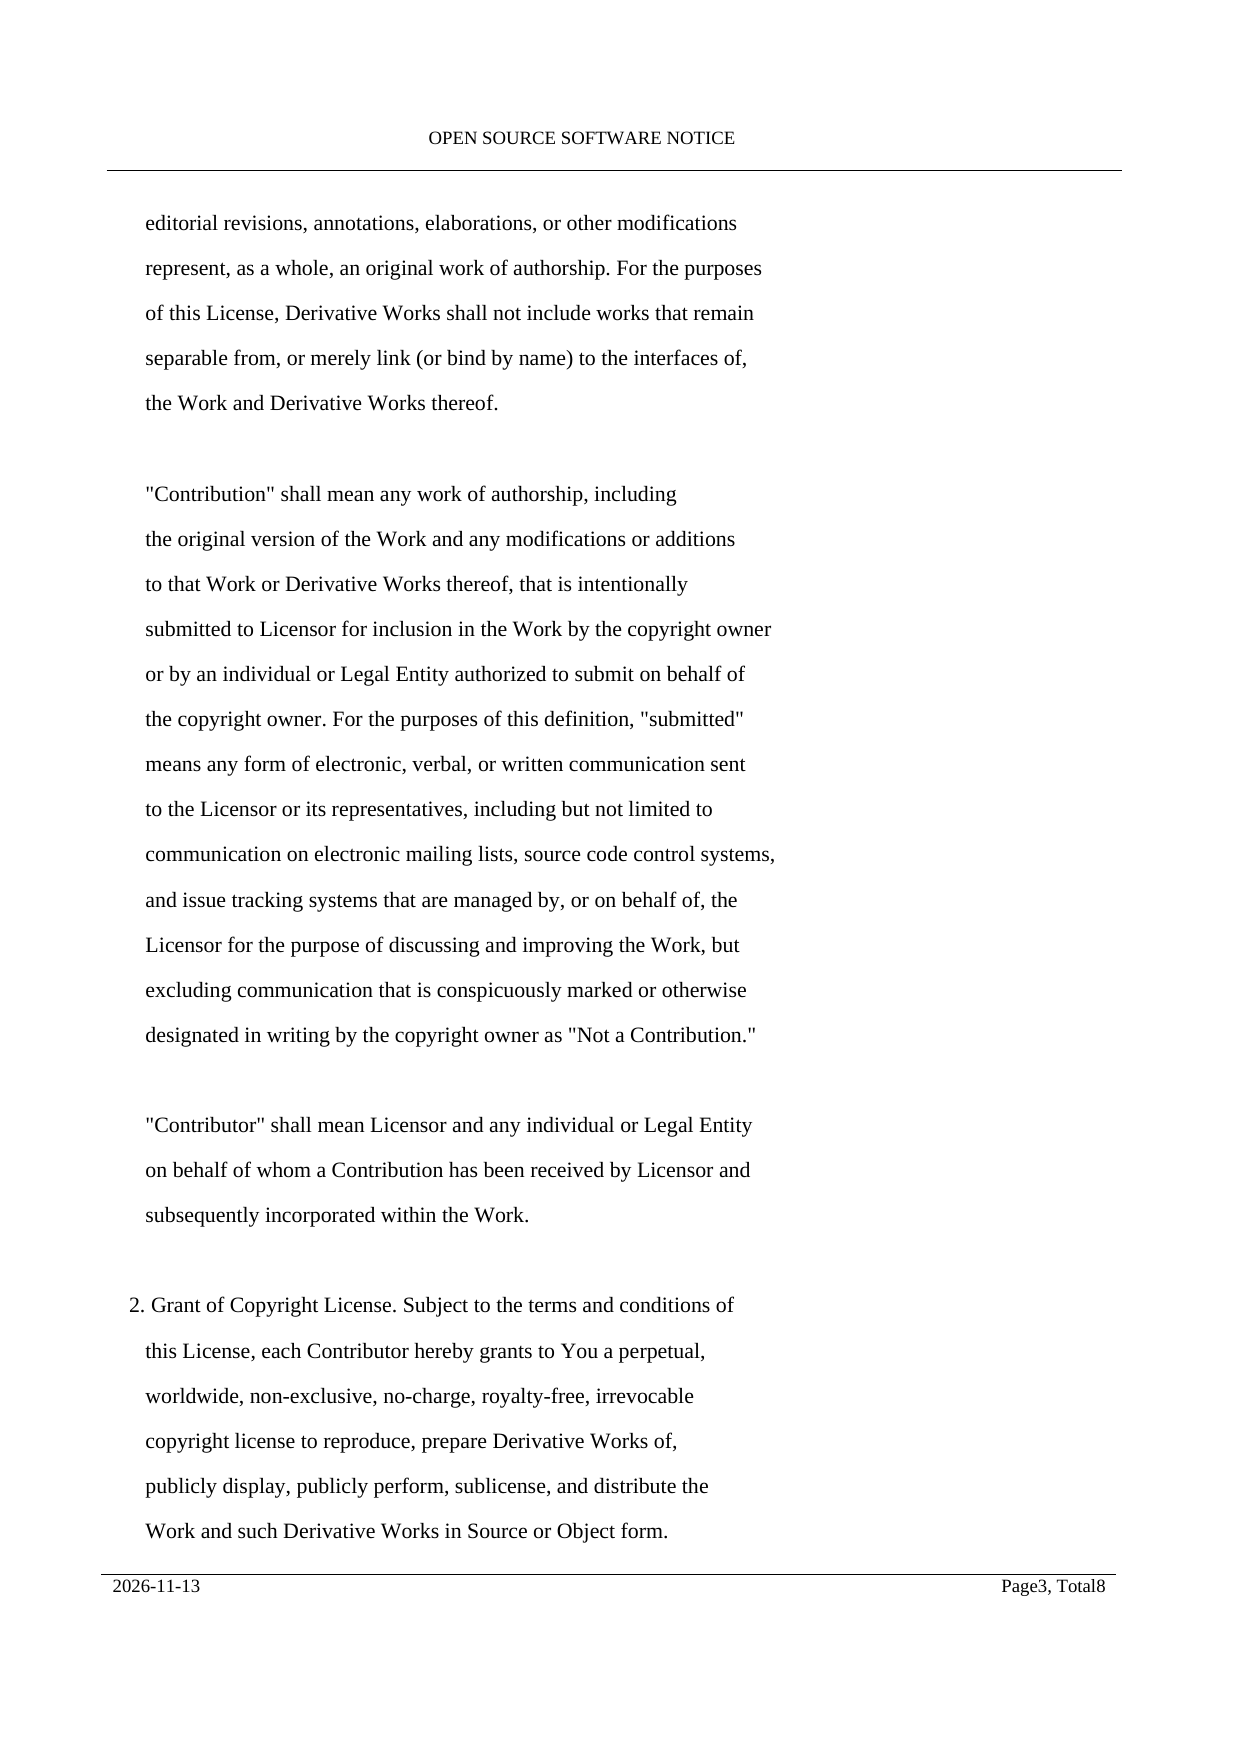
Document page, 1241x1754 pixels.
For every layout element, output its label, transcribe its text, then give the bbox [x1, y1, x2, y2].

text separable from, or merely link (or bind by name) to the interfaces of, [112, 342, 1128, 374]
text copyright license to reproduce, prepare Derivative Works of, [112, 1424, 1128, 1457]
text publicly display, publicly perform, sublicense, and distribute the [112, 1469, 1128, 1502]
text submitted to Licensor for inclusion in the Work by the copyright owner [112, 612, 1128, 645]
text "Contributor" shall mean Licensor and any individual or Legal Entity [112, 1108, 1128, 1141]
text worldwide, non-exclusive, no-charge, royalty-free, irrevocable [112, 1379, 1128, 1412]
text this License, each Contributor hereby grants to You a perpetual, [112, 1334, 1128, 1366]
text communication on electronic mailing lists, source code control systems, [112, 838, 1128, 870]
text of this License, Derivative Works shall not include works that remain [112, 297, 1128, 329]
text to that Work or Derivative Works thereof, that is intentionally [112, 567, 1128, 600]
text to the Licensor or its representatives, including but not limited to [112, 793, 1128, 825]
text the Work and Derivative Works thereof. [112, 387, 1128, 419]
text 2. Grant of Copyright License. Subject to the terms and conditions of [112, 1289, 1128, 1321]
text excluding communication that is conspicuously marked or otherwise [112, 973, 1128, 1006]
text represent, as a whole, an original work of authorship. For the purposes [112, 251, 1128, 284]
text subsequently incorporated within the Work. [112, 1199, 1128, 1231]
text means any form of electronic, verbal, or written communication sent [112, 748, 1128, 780]
text the original version of the Work and any modifications or additions [112, 522, 1128, 554]
text designated in writing by the copyright owner as "Not a Contribution." [112, 1018, 1128, 1051]
text "Contribution" shall mean any work of authorship, including [112, 477, 1128, 509]
text editorial revisions, annotations, elaborations, or other modifications [112, 206, 1128, 239]
text Licensor for the purpose of discussing and improving the Work, but [112, 928, 1128, 961]
text and issue tracking systems that are managed by, or on behalf of, the [112, 883, 1128, 915]
text Work and such Derivative Works in Source or Object form. [112, 1514, 1128, 1547]
text on behalf of whom a Contribution has been received by Licensor and [112, 1153, 1128, 1186]
text or by an individual or Legal Entity authorized to submit on behalf of [112, 657, 1128, 690]
text the copyright owner. For the purposes of this definition, "submitted" [112, 702, 1128, 735]
